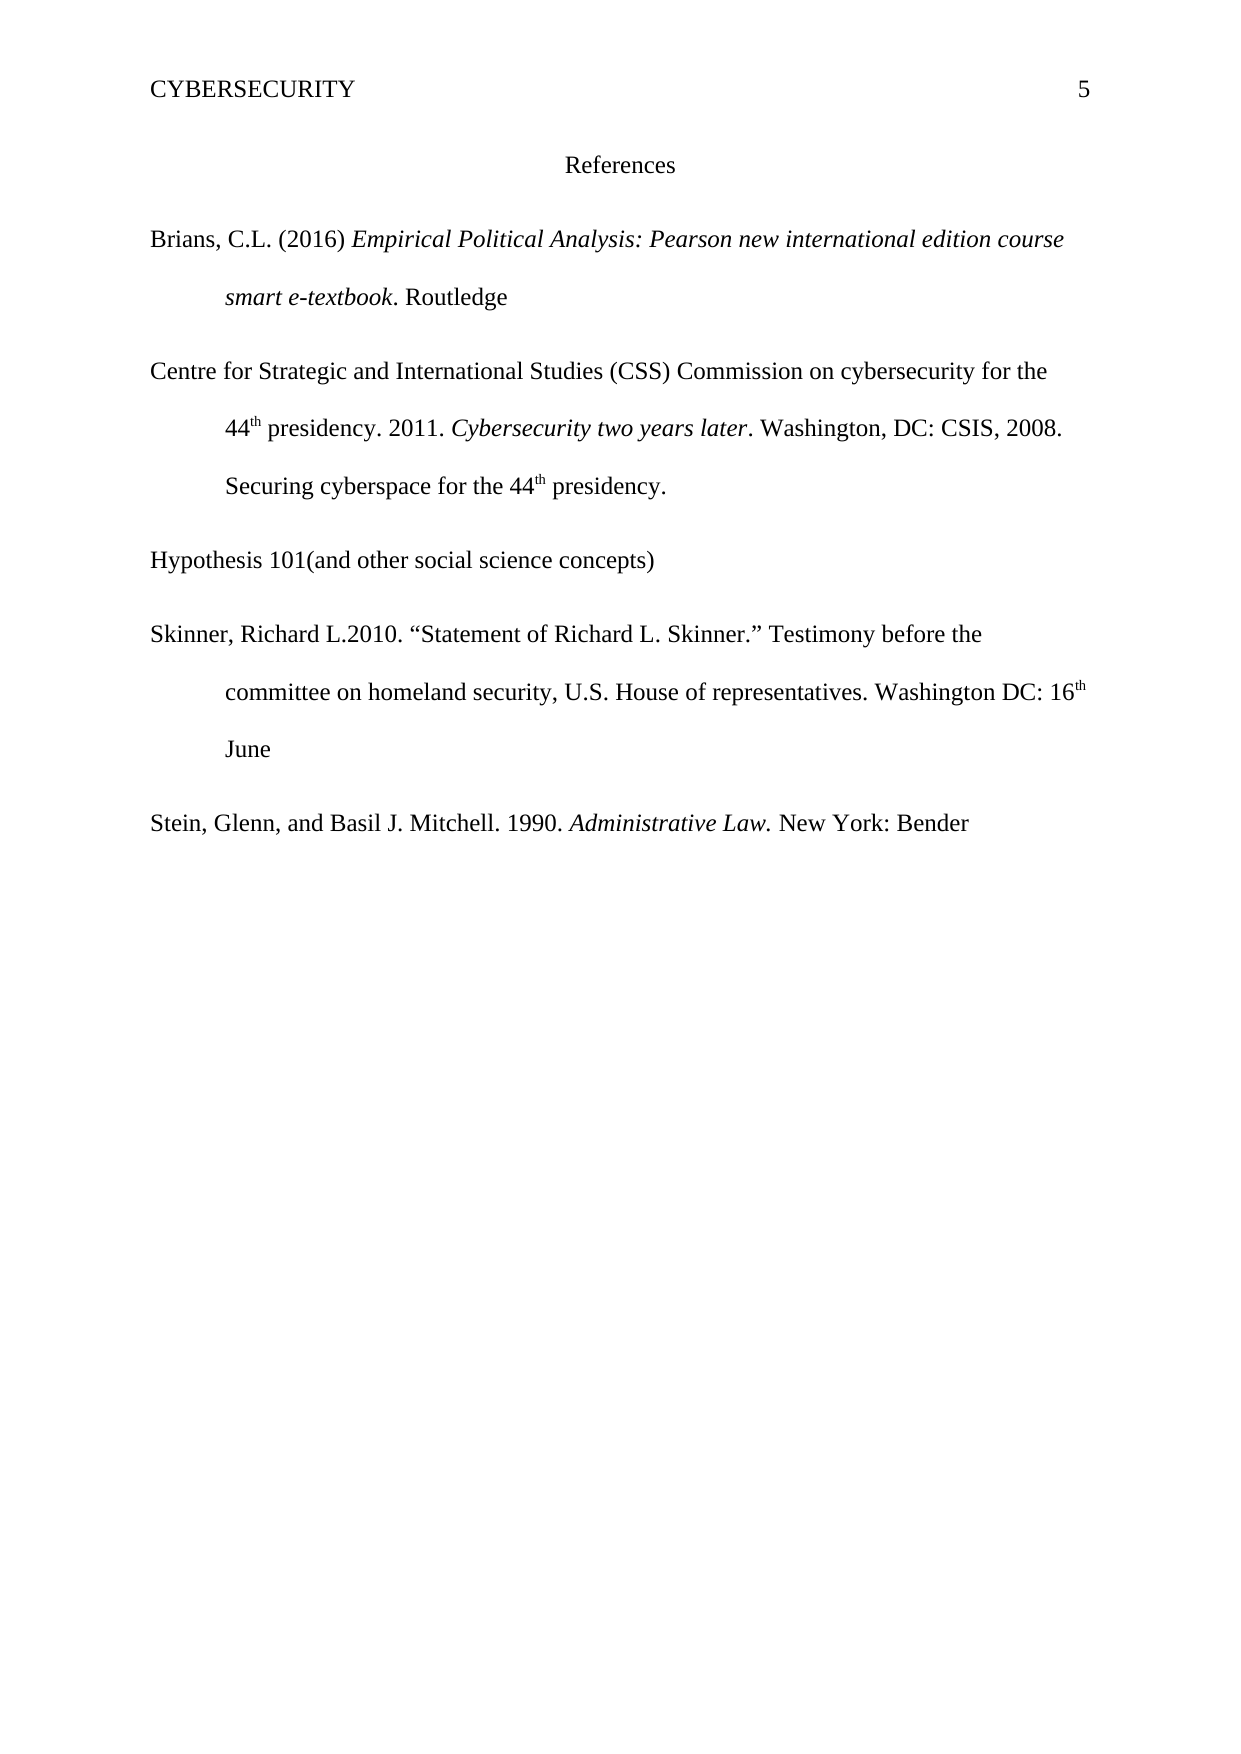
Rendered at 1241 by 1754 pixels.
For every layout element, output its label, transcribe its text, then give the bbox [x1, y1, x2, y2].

text Hypothesis 101(and other social science concepts) [150, 545, 1090, 574]
text Skinner, Richard L.2010. “Statement of Richard L. Skinner.” Testimony before the committee on homeland security, U.S. House of representatives. Washington DC: 16th June [150, 619, 1090, 763]
text Centre for Strategic and International Studies (CSS) Commission on cybersecurity for the 44th presidency. 2011. Cybersecurity two years later. Washington, DC: CSIS, 2008. Securing cyberspace for the 44th presidency. [150, 356, 1090, 499]
text Brians, C.L. (2016) Empirical Political Analysis: Pearson new international edition course smart e-textbook. Routledge [150, 224, 1090, 310]
text Stein, Glenn, and Basil J. Mitchell. 1990. Administrative Law. New York: Bender [150, 808, 1090, 837]
text References [150, 150, 1090, 179]
